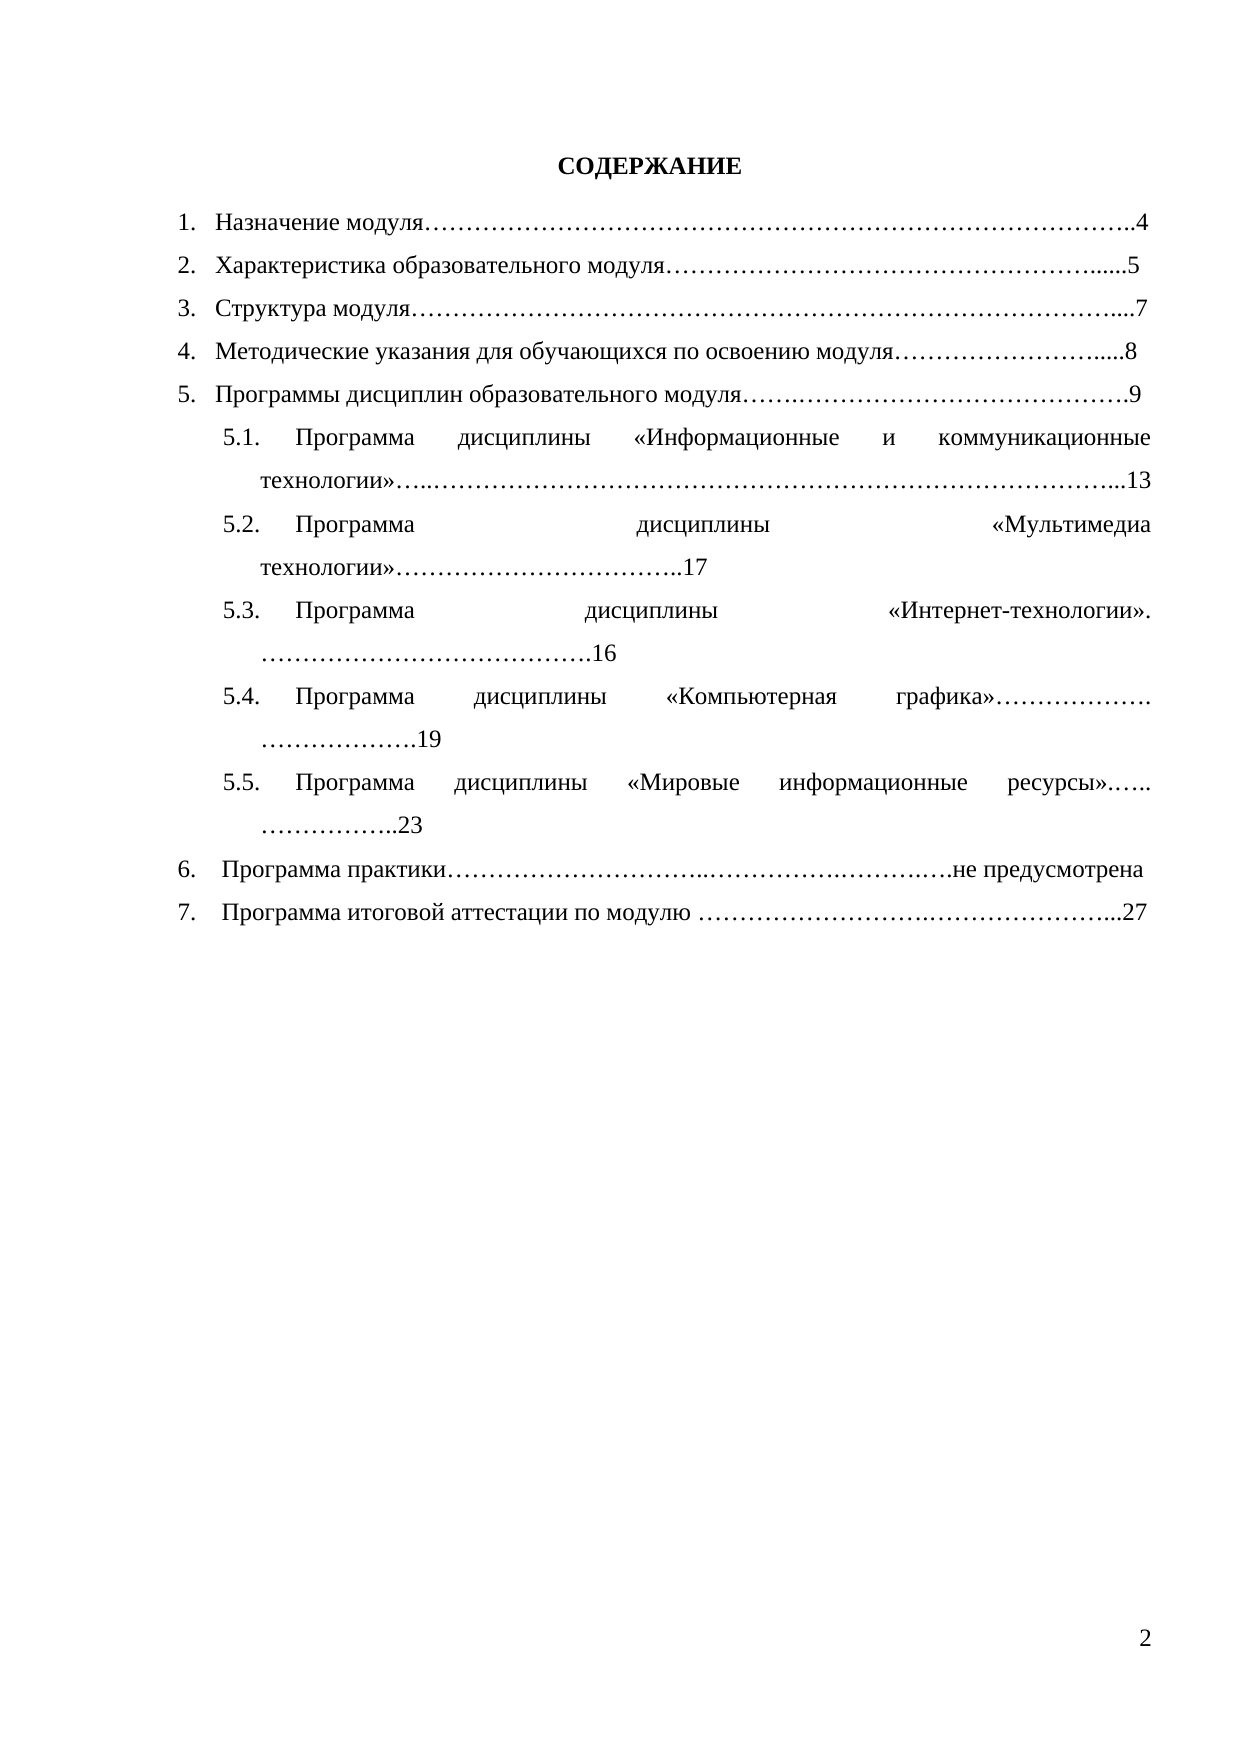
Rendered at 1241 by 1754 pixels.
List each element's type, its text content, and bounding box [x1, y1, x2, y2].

list Характеристика образовательного модуля……………………………………………......5 [177, 250, 1152, 279]
text Содержание [148, 151, 1152, 180]
list Методические указания для обучающихся по освоению модуля…………………….....8 [177, 336, 1152, 365]
list Программа дисциплины «Информационные и коммуникационные технологии»…..………………………………………………………………………...13 [223, 422, 1152, 494]
list Программа дисциплины «Мировые информационные ресурсы».…..……………..23 [223, 767, 1152, 839]
list Программа дисциплины «Мультимедиа технологии»……………………………..17 [223, 509, 1152, 581]
list Программы дисциплин образовательного модуля…….………………………………….9 [177, 379, 1152, 408]
list Программа дисциплины «Компьютерная графика»……………….……………….19 [223, 681, 1152, 753]
list Назначение модуля…………………………………………………………………………..4 [177, 207, 1152, 236]
list Программа дисциплины «Интернет-технологии».………………………………….16 [223, 595, 1152, 667]
list Структура модуля…………………………………………………………………………....7 [177, 293, 1152, 322]
list Программа практики…………………………..…………….……….….не предусмотрена [177, 854, 1152, 882]
list Программа итоговой аттестации по модулю ……………………….…………………...27 [177, 897, 1152, 926]
